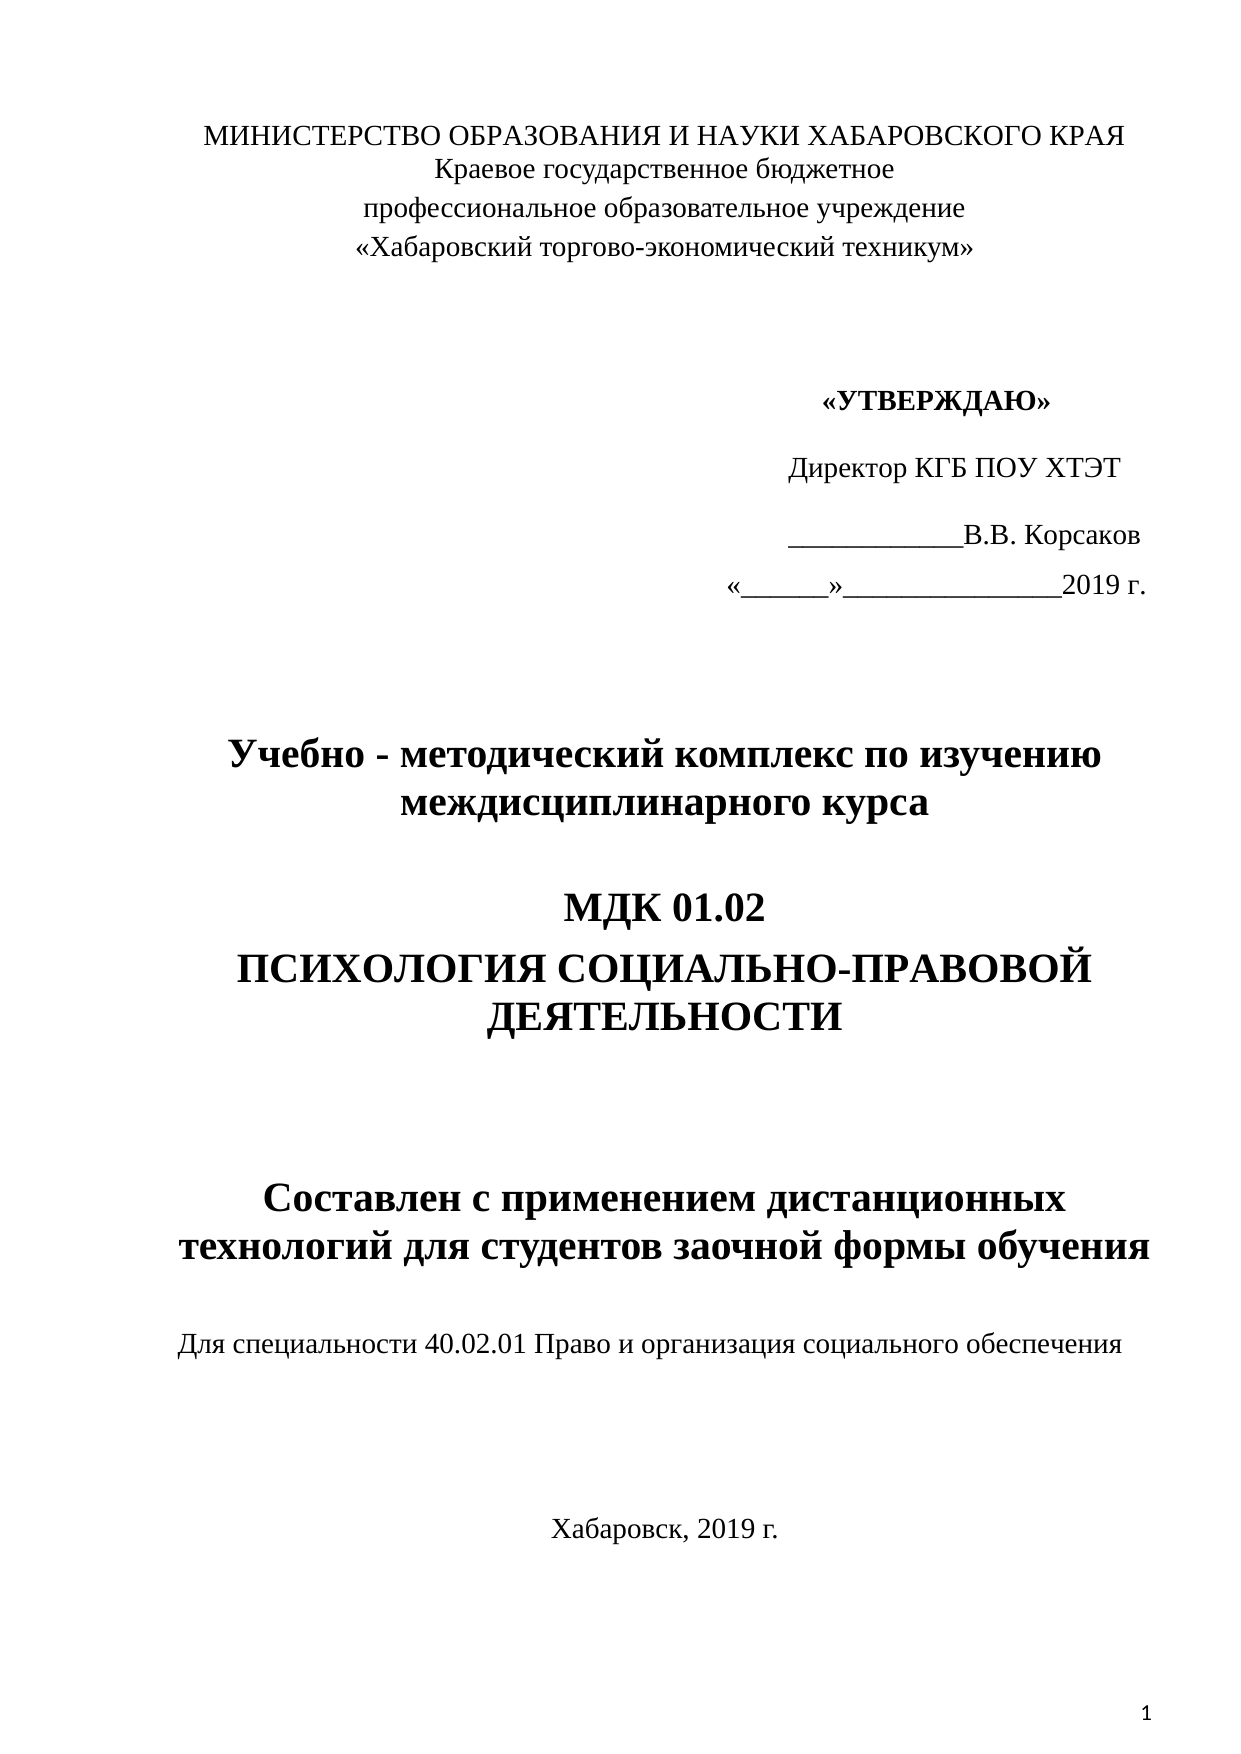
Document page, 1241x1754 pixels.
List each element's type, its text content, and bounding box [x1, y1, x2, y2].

text МДК 01.02 [177, 883, 1152, 931]
text ____________В.В. Корсаков «______»_______________2019 г. [721, 517, 1152, 601]
text «УТВЕРЖДАЮ» [721, 383, 1152, 416]
text Директор КГБ ПОУ ХТЭТ [721, 450, 1152, 483]
text Учебно - методический комплекс по изучению междисциплинарного курса [177, 728, 1152, 824]
text Для специальности 40.02.01 Право и организация социального обеспечения [177, 1327, 1152, 1360]
text МИНИСТЕРСТВО ОБРАЗОВАНИЯ И НАУКИ ХАБАРОВСКОГО КРАЯ [177, 118, 1152, 152]
text «Хабаровский торгово-экономический техникум» [177, 229, 1152, 262]
text Хабаровск, 2019 г. [177, 1511, 1152, 1544]
text Психология социально-правовой деятельности [177, 943, 1152, 1039]
text Краевое государственное бюджетное [177, 152, 1152, 185]
text профессиональное образовательное учреждение [177, 190, 1152, 224]
text Составлен с применением дистанционных технологий для студентов заочной формы обучения [177, 1172, 1152, 1268]
